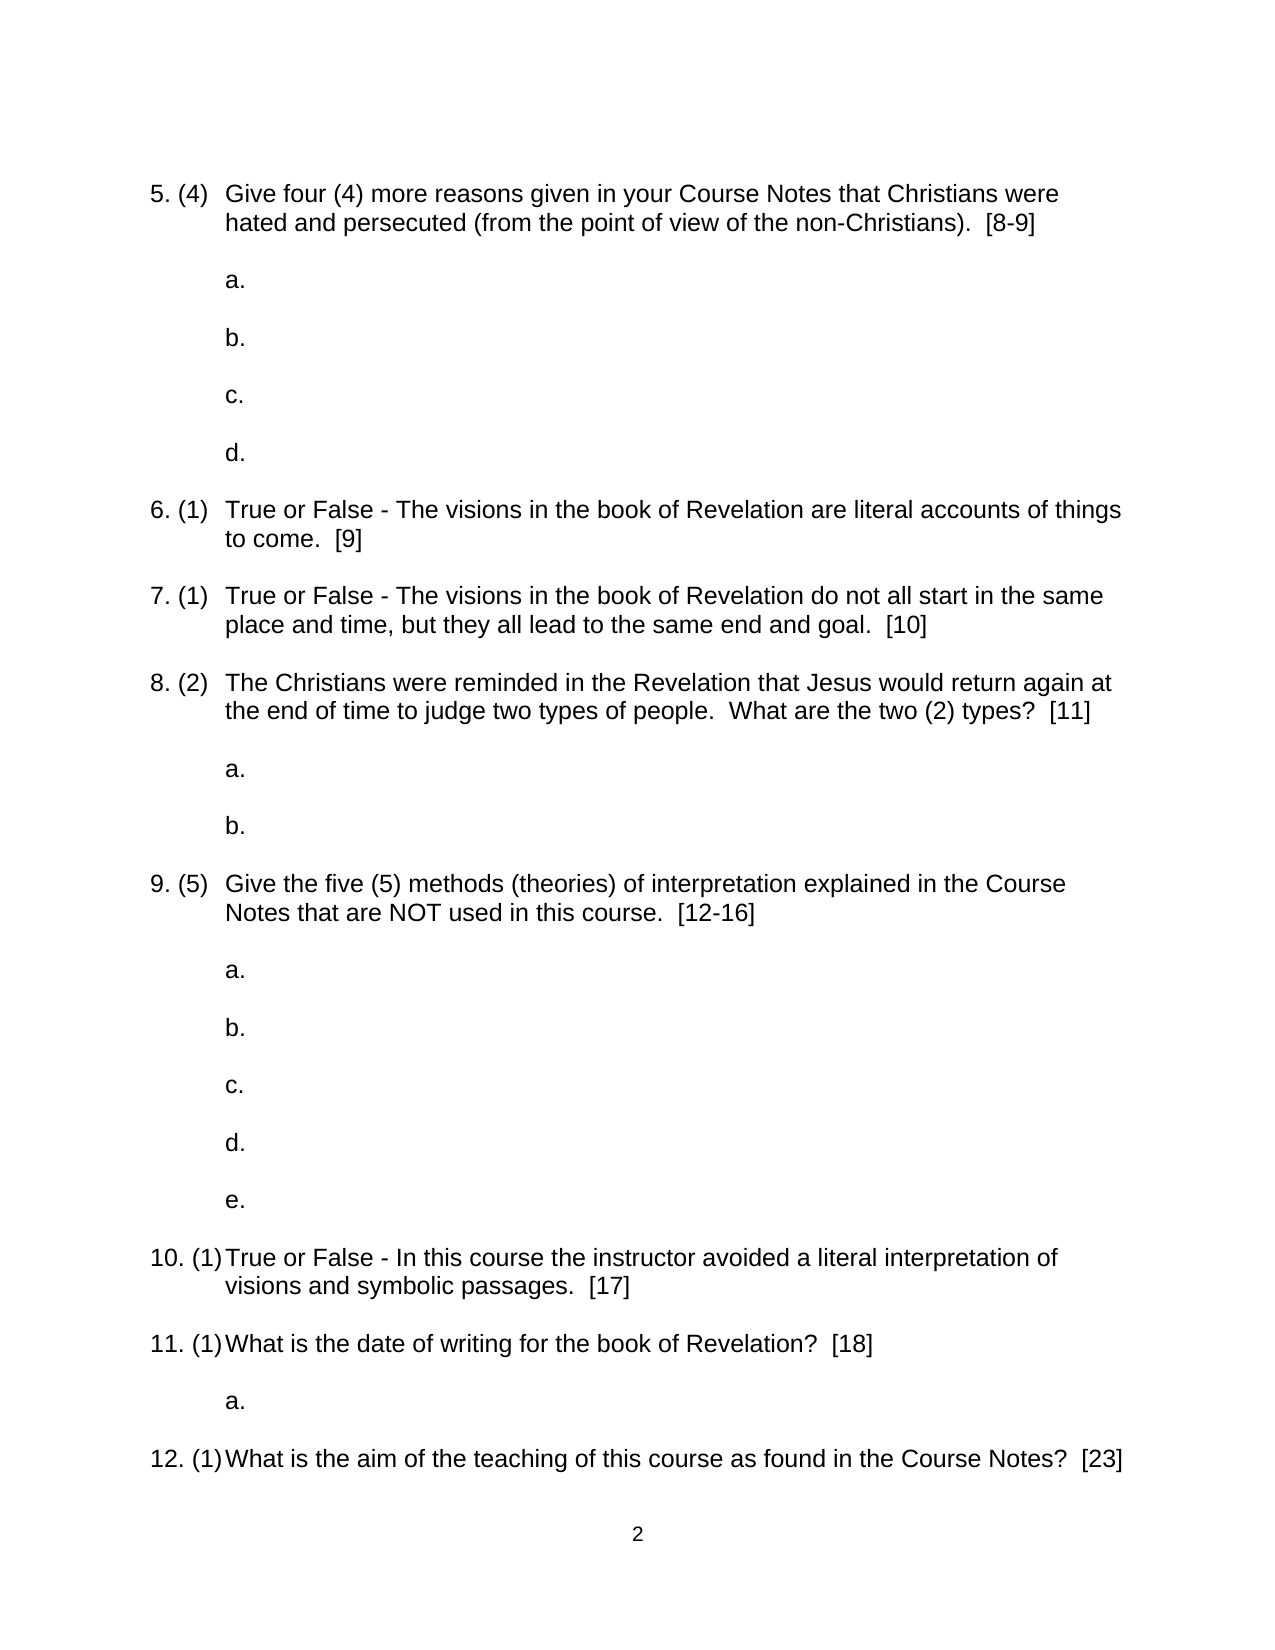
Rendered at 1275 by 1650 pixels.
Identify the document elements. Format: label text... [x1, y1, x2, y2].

text a. [225, 1386, 1125, 1415]
text d. [225, 437, 1125, 466]
text 11. (1) What is the date of writing for the book of Revelation? [18] [150, 1329, 1125, 1357]
text b. [225, 1012, 1125, 1041]
text b. [225, 322, 1125, 351]
text c. [225, 380, 1125, 409]
text 8. (2) The Christians were reminded in the Revelation that Jesus would return again at the end of time to judge two types of people. What are the two (2) types? [11] [150, 667, 1125, 725]
text 7. (1) True or False - The visions in the book of Revelation do not all start in the same place and time, but they all lead to the same end and goal. [10] [150, 581, 1125, 639]
text a. [225, 754, 1125, 782]
text c. [225, 1070, 1125, 1099]
text 12. (1) What is the aim of the teaching of this course as found in the Course Notes? [23] [150, 1444, 1125, 1472]
text a. [225, 955, 1125, 984]
text 10. (1) True or False - In this course the instructor avoided a literal interpretation of visions and symbolic passages. [17] [150, 1242, 1125, 1300]
text 9. (5) Give the five (5) methods (theories) of interpretation explained in the Course Notes that are NOT used in this course. [12-16] [150, 869, 1125, 926]
text 5. (4) Give four (4) more reasons given in your Course Notes that Christians were hated and persecuted (from the point of view of the non-Christians). [8-9] [150, 179, 1125, 236]
text b. [225, 811, 1125, 840]
text d. [225, 1127, 1125, 1156]
text a. [225, 265, 1125, 294]
text e. [225, 1185, 1125, 1214]
text 6. (1) True or False - The visions in the book of Revelation are literal accounts of things to come. [9] [150, 495, 1125, 552]
